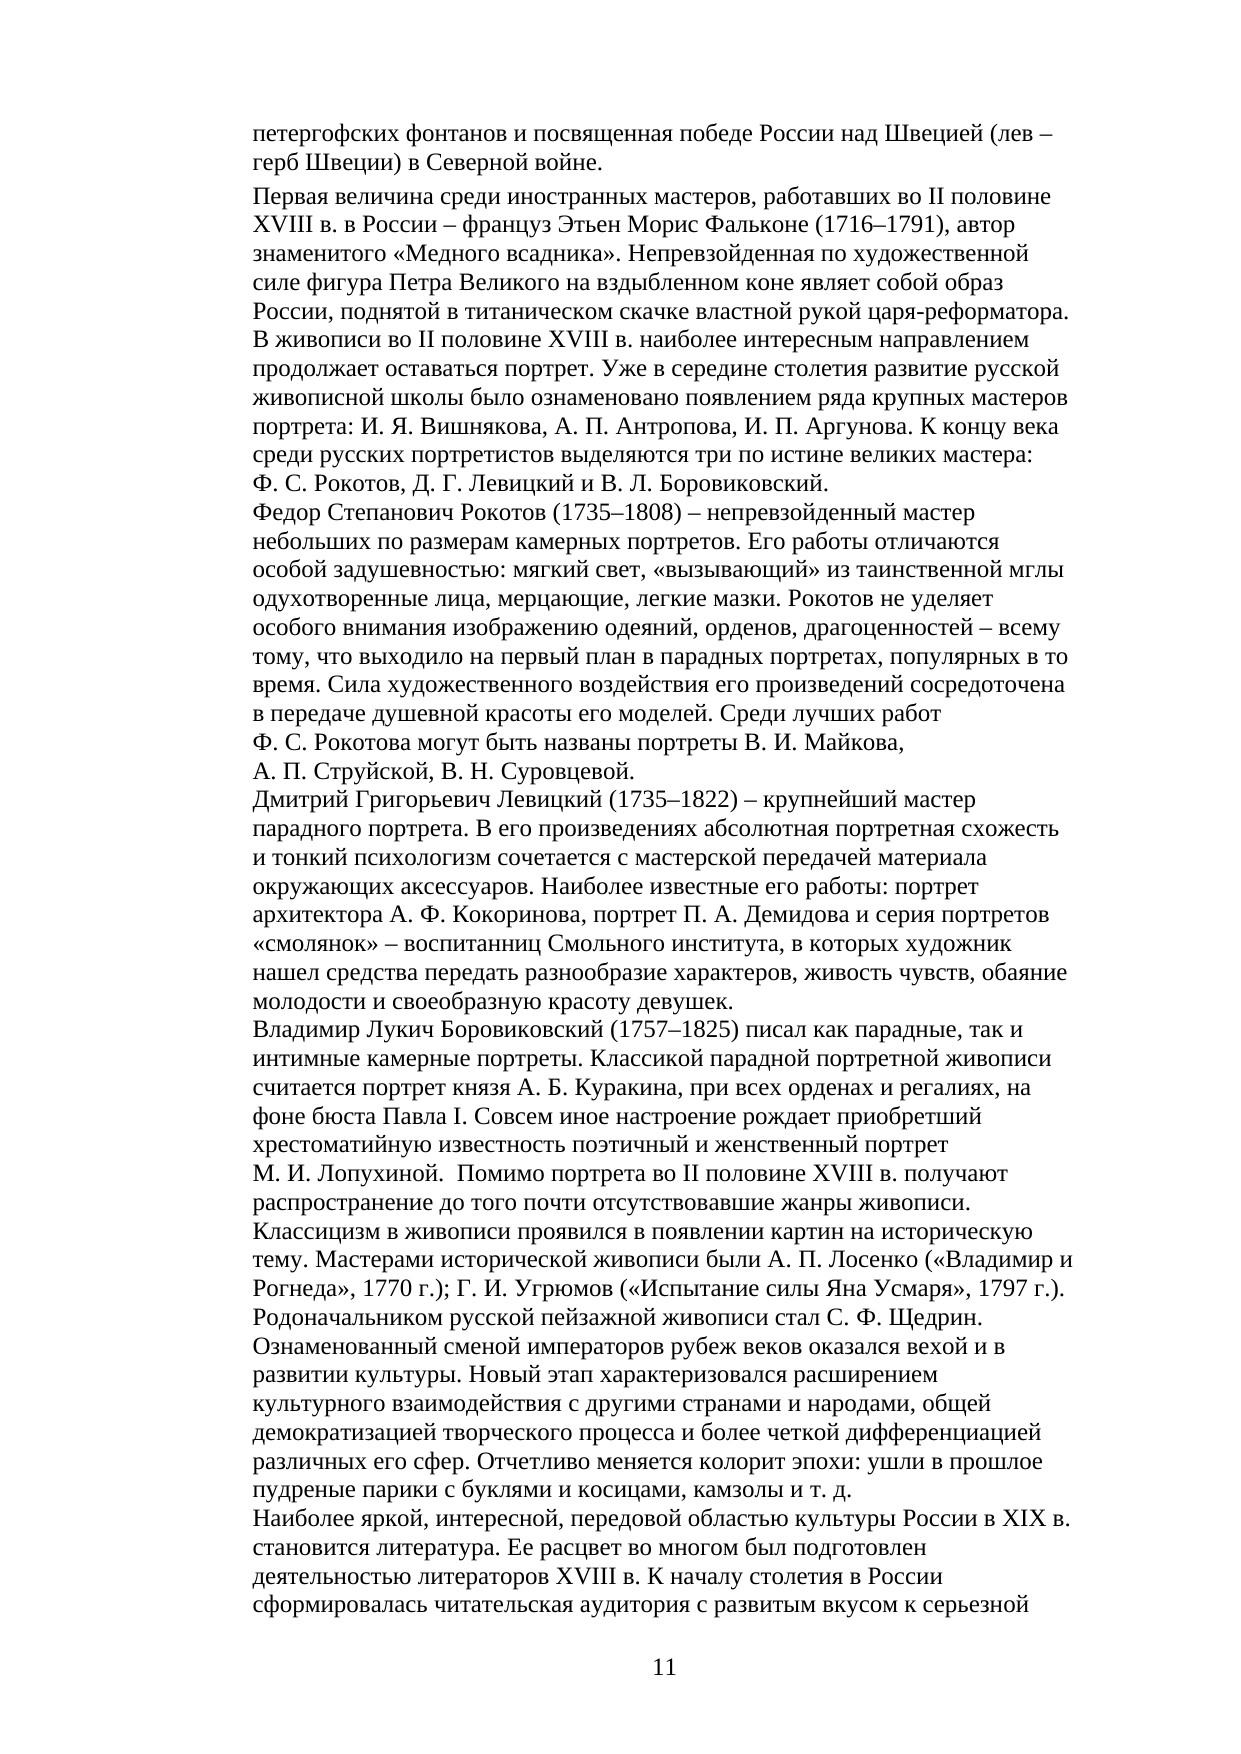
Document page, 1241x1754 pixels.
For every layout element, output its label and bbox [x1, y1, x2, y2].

text [252, 181, 1077, 1618]
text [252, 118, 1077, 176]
